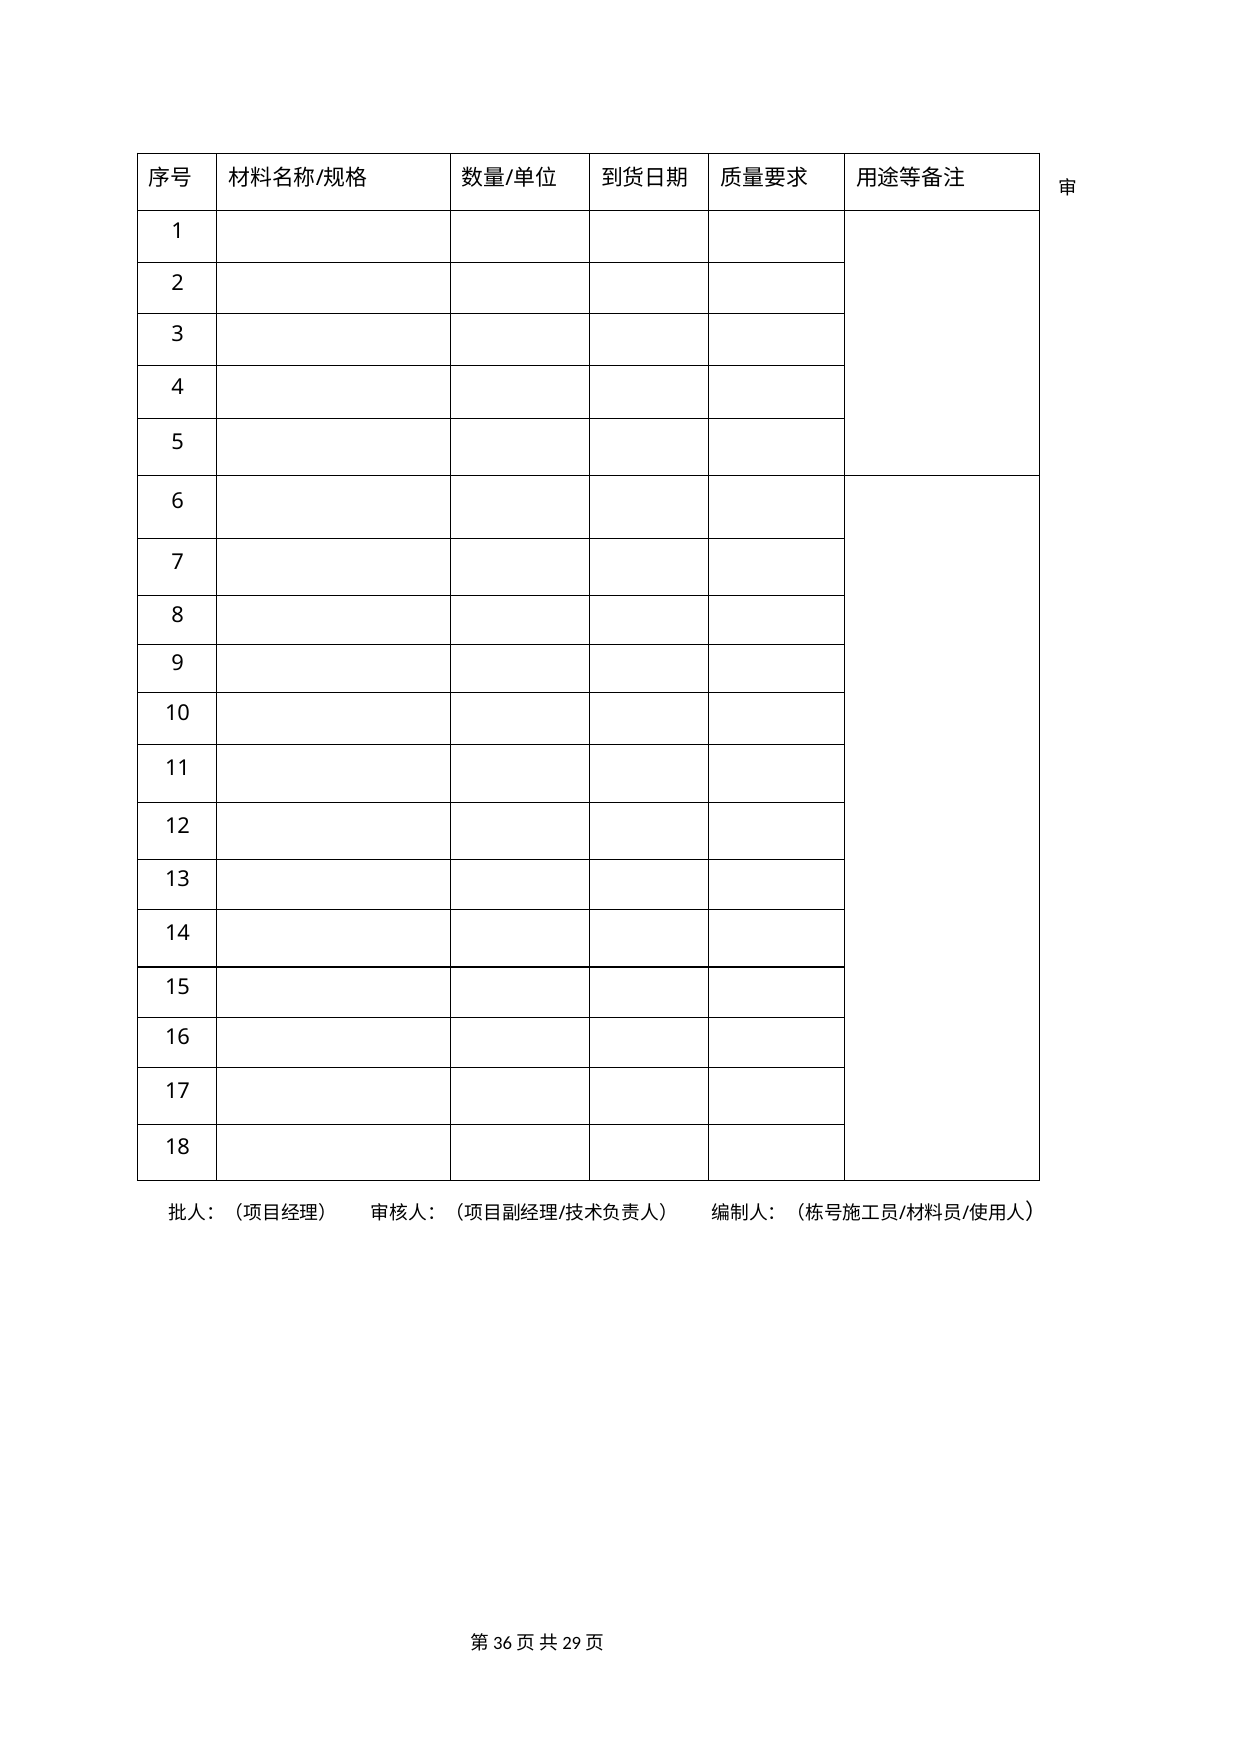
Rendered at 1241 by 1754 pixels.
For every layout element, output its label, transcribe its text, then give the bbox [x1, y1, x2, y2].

table_header 材料名称/规格 [217, 154, 450, 210]
table_cell [451, 860, 589, 909]
table_cell [217, 693, 450, 744]
table_header 到货日期 [590, 154, 708, 210]
table_cell 14 [138, 910, 216, 966]
table_header 质量要求 [709, 154, 844, 210]
table_cell [709, 211, 844, 262]
table_cell [451, 803, 589, 859]
table_cell [451, 1018, 589, 1067]
table_cell [451, 693, 589, 744]
table_cell [709, 366, 844, 418]
table_cell [217, 860, 450, 909]
table_cell [451, 1125, 589, 1180]
table_cell [845, 476, 1039, 1180]
table_cell [590, 745, 708, 802]
table_cell [217, 263, 450, 313]
table_cell [217, 366, 450, 418]
table_cell [590, 910, 708, 966]
table_cell [590, 1125, 708, 1180]
table_cell [590, 693, 708, 744]
table_cell [217, 419, 450, 475]
table_cell [709, 596, 844, 644]
table_cell [709, 539, 844, 595]
table_cell [709, 968, 844, 1017]
table_cell [590, 476, 708, 538]
table_cell 18 [138, 1125, 216, 1180]
table_cell [709, 476, 844, 538]
table_cell [709, 860, 844, 909]
table_cell [451, 1068, 589, 1124]
table_cell [217, 1018, 450, 1067]
table_cell [709, 1018, 844, 1067]
table_cell [451, 366, 589, 418]
table_cell [590, 211, 708, 262]
table_cell [709, 1068, 844, 1124]
table_cell [217, 476, 450, 538]
table_cell [217, 910, 450, 966]
table_cell 8 [138, 596, 216, 644]
table_cell [451, 968, 589, 1017]
table_cell [217, 211, 450, 262]
table_cell [590, 968, 708, 1017]
table_cell [451, 596, 589, 644]
table_cell 12 [138, 803, 216, 859]
table_cell 7 [138, 539, 216, 595]
table_cell [590, 263, 708, 313]
table_cell 4 [138, 366, 216, 418]
table_cell [590, 366, 708, 418]
table_cell 17 [138, 1068, 216, 1124]
table_cell [451, 645, 589, 692]
table_cell [451, 419, 589, 475]
table_cell [590, 539, 708, 595]
table_cell [217, 314, 450, 365]
table_cell [709, 910, 844, 966]
table_cell 13 [138, 860, 216, 909]
table_cell 10 [138, 693, 216, 744]
table_cell [590, 645, 708, 692]
table_cell [709, 645, 844, 692]
table_cell 6 [138, 476, 216, 538]
table_header 用途等备注 [845, 154, 1039, 210]
table_cell [451, 314, 589, 365]
table_cell 1 [138, 211, 216, 262]
table_cell [217, 645, 450, 692]
table_cell [590, 314, 708, 365]
table_cell [217, 803, 450, 859]
table_cell [709, 263, 844, 313]
table_cell [709, 314, 844, 365]
table_cell [590, 419, 708, 475]
table_cell [217, 1125, 450, 1180]
table_cell 9 [138, 645, 216, 692]
table_cell [590, 1018, 708, 1067]
table_cell [845, 211, 1039, 475]
table_cell [217, 745, 450, 802]
text 审批人：（项目经理） 审核人：（项目副经理/技术负责人） 编制人：（栋号施工员/材料员/使用人） [148, 170, 1093, 1226]
table_cell 15 [138, 968, 216, 1017]
table_cell [709, 419, 844, 475]
table_cell [709, 803, 844, 859]
table_cell [451, 745, 589, 802]
table_cell [709, 693, 844, 744]
table_cell 2 [138, 263, 216, 313]
table_header 数量/单位 [451, 154, 589, 210]
table_cell [451, 476, 589, 538]
table_cell [451, 263, 589, 313]
table_cell 11 [138, 745, 216, 802]
table_cell 3 [138, 314, 216, 365]
table_cell 16 [138, 1018, 216, 1067]
table_cell [451, 211, 589, 262]
table_cell [590, 596, 708, 644]
table_header 序号 [138, 154, 216, 210]
table_cell [217, 596, 450, 644]
table_cell 5 [138, 419, 216, 475]
table_cell [451, 910, 589, 966]
table_cell [590, 1068, 708, 1124]
table_cell [709, 1125, 844, 1180]
table_cell [217, 539, 450, 595]
table_cell [451, 539, 589, 595]
table_cell [709, 745, 844, 802]
table_cell [590, 860, 708, 909]
table_cell [590, 803, 708, 859]
table_cell [217, 1068, 450, 1124]
table_cell [217, 968, 450, 1017]
